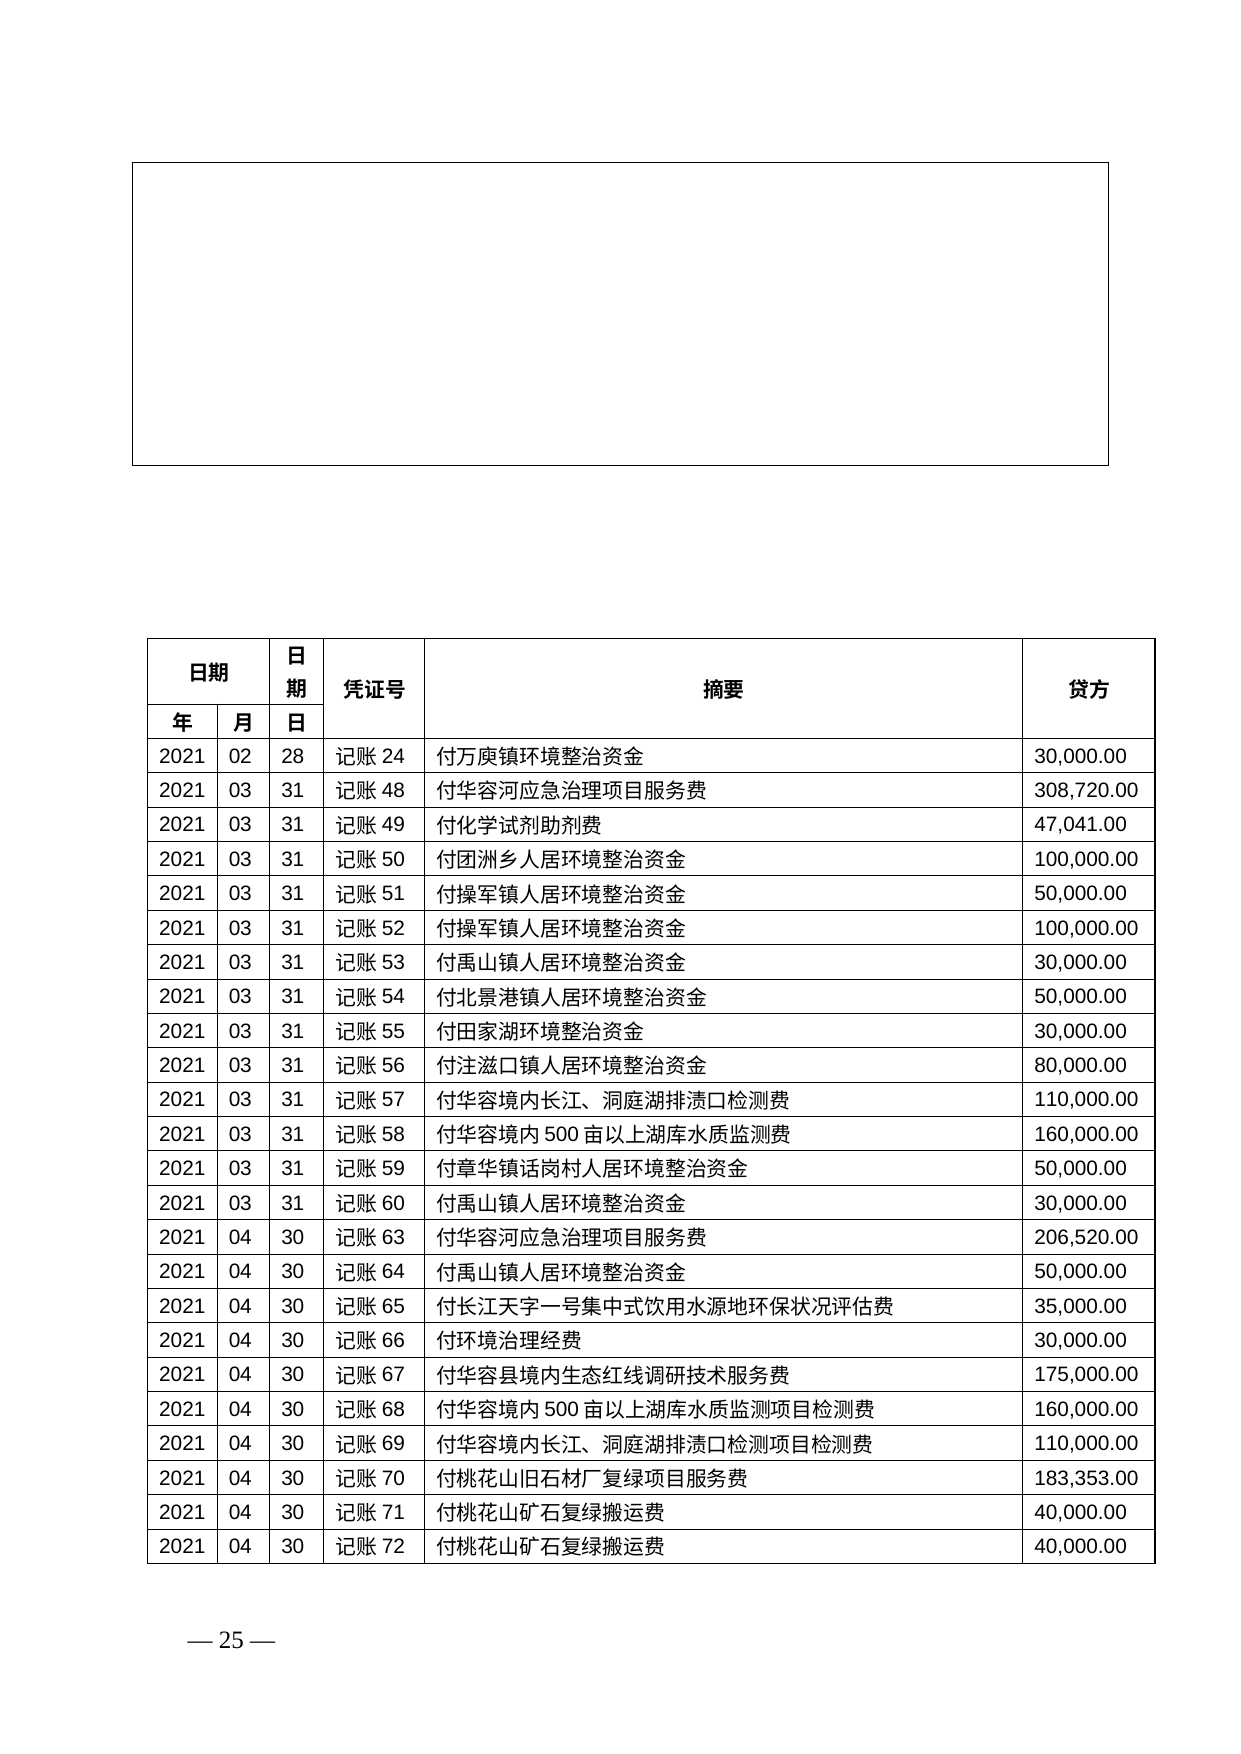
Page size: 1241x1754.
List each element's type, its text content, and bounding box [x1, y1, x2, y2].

table_cell 160,000.00 [1023, 1117, 1154, 1150]
table_cell 记账 50 [324, 842, 424, 875]
table_cell 30,000.00 [1023, 739, 1154, 772]
table_header 日期 [148, 639, 269, 703]
table_cell 记账 54 [324, 980, 424, 1013]
table_cell 2021 [148, 1392, 217, 1425]
table_cell 付华容境内长江、洞庭湖排渍口检测费 [425, 1083, 1022, 1116]
table_cell 30 [270, 1530, 323, 1563]
table_cell 2021 [148, 842, 217, 875]
table_cell 2021 [148, 945, 217, 978]
table_header 摘要 [425, 639, 1022, 738]
table_cell 02 [218, 739, 269, 772]
table_cell 03 [218, 842, 269, 875]
table_cell 04 [218, 1495, 269, 1528]
table_cell 31 [270, 980, 323, 1013]
table_cell 2021 [148, 1048, 217, 1082]
table_cell 100,000.00 [1023, 842, 1154, 875]
table_cell 记账 57 [324, 1083, 424, 1116]
table_header 日期 [270, 639, 323, 703]
table_cell 付华容境内500亩以上湖库水质监测项目检测费 [425, 1392, 1022, 1425]
table_cell 记账 59 [324, 1151, 424, 1185]
table_cell 04 [218, 1426, 269, 1460]
table_cell 31 [270, 808, 323, 841]
table_cell 付华容河应急治理项目服务费 [425, 1220, 1022, 1253]
table_cell 2021 [148, 1151, 217, 1185]
table_cell 110,000.00 [1023, 1426, 1154, 1460]
table_cell 2021 [148, 1186, 217, 1219]
table_cell 付华容境内长江、洞庭湖排渍口检测项目检测费 [425, 1426, 1022, 1460]
table_cell 记账 72 [324, 1530, 424, 1563]
table_cell 月 [218, 705, 269, 738]
table_cell 03 [218, 1083, 269, 1116]
table_cell 30 [270, 1461, 323, 1494]
table_cell 付万庾镇环境整治资金 [425, 739, 1022, 772]
table_cell 记账 52 [324, 911, 424, 944]
table_header 凭证号 [324, 639, 424, 738]
table_cell 03 [218, 911, 269, 944]
table_cell 记账 68 [324, 1392, 424, 1425]
table_cell 206,520.00 [1023, 1220, 1154, 1253]
table_cell 2021 [148, 739, 217, 772]
table_cell 30 [270, 1358, 323, 1391]
table_cell 31 [270, 1083, 323, 1116]
table_cell 03 [218, 1151, 269, 1185]
table_cell 30,000.00 [1023, 945, 1154, 978]
table_cell 30 [270, 1323, 323, 1357]
table_cell 记账 51 [324, 876, 424, 910]
table_cell 付章华镇话岗村人居环境整治资金 [425, 1151, 1022, 1185]
table_cell 记账 49 [324, 808, 424, 841]
table_cell 2021 [148, 1426, 217, 1460]
table_cell 03 [218, 1048, 269, 1082]
table_cell 付华容境内500亩以上湖库水质监测费 [425, 1117, 1022, 1150]
table_cell 记账 56 [324, 1048, 424, 1082]
table_cell 付团洲乡人居环境整治资金 [425, 842, 1022, 875]
table_cell 31 [270, 911, 323, 944]
table_cell 03 [218, 980, 269, 1013]
table_cell 记账 63 [324, 1220, 424, 1253]
table_cell 40,000.00 [1023, 1495, 1154, 1528]
table_cell 31 [270, 1186, 323, 1219]
table_cell 03 [218, 808, 269, 841]
table_cell 付操军镇人居环境整治资金 [425, 911, 1022, 944]
table_cell 2021 [148, 911, 217, 944]
table_cell 2021 [148, 1255, 217, 1288]
table_cell 04 [218, 1289, 269, 1322]
table_cell 03 [218, 876, 269, 910]
table_cell 日 [270, 705, 323, 738]
table_cell 记账 53 [324, 945, 424, 978]
table_cell 付桃花山矿石复绿搬运费 [425, 1495, 1022, 1528]
table_cell 记账 60 [324, 1186, 424, 1219]
table_cell 30 [270, 1495, 323, 1528]
table_cell 04 [218, 1323, 269, 1357]
table_cell 2021 [148, 1461, 217, 1494]
table_cell 付禹山镇人居环境整治资金 [425, 1255, 1022, 1288]
table_cell 记账 65 [324, 1289, 424, 1322]
table_header 贷方 [1023, 639, 1154, 738]
table_cell 04 [218, 1255, 269, 1288]
table_cell 2021 [148, 1530, 217, 1563]
table_cell 付操军镇人居环境整治资金 [425, 876, 1022, 910]
table_cell 175,000.00 [1023, 1358, 1154, 1391]
table_cell 183,353.00 [1023, 1461, 1154, 1494]
table_cell 31 [270, 945, 323, 978]
table_cell 记账 67 [324, 1358, 424, 1391]
table_cell 308,720.00 [1023, 773, 1154, 807]
table_cell 50,000.00 [1023, 980, 1154, 1013]
table_cell 04 [218, 1220, 269, 1253]
table_cell 160,000.00 [1023, 1392, 1154, 1425]
table_cell 付长江天字一号集中式饮用水源地环保状况评估费 [425, 1289, 1022, 1322]
table_cell 30 [270, 1426, 323, 1460]
table_cell 50,000.00 [1023, 876, 1154, 910]
table_cell 31 [270, 1117, 323, 1150]
table_cell 2021 [148, 1014, 217, 1047]
table_cell 31 [270, 842, 323, 875]
table_cell 付化学试剂助剂费 [425, 808, 1022, 841]
table_cell 2021 [148, 1323, 217, 1357]
table_cell 03 [218, 1117, 269, 1150]
table_cell 04 [218, 1392, 269, 1425]
table_cell 50,000.00 [1023, 1151, 1154, 1185]
table_cell 付桃花山旧石材厂复绿项目服务费 [425, 1461, 1022, 1494]
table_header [133, 163, 1108, 465]
table_cell 2021 [148, 773, 217, 807]
table_cell 100,000.00 [1023, 911, 1154, 944]
table_cell 付注滋口镇人居环境整治资金 [425, 1048, 1022, 1082]
table_cell 31 [270, 1014, 323, 1047]
table_cell 年 [148, 705, 217, 738]
table_cell 31 [270, 876, 323, 910]
table_cell 31 [270, 1151, 323, 1185]
table_cell 30,000.00 [1023, 1323, 1154, 1357]
table_cell 付北景港镇人居环境整治资金 [425, 980, 1022, 1013]
table_cell 110,000.00 [1023, 1083, 1154, 1116]
table_cell 记账 24 [324, 739, 424, 772]
table_cell 记账 48 [324, 773, 424, 807]
table_cell 记账 70 [324, 1461, 424, 1494]
table_cell 2021 [148, 1289, 217, 1322]
table_cell 记账 64 [324, 1255, 424, 1288]
table_cell 30,000.00 [1023, 1014, 1154, 1047]
table_cell 2021 [148, 1358, 217, 1391]
table_cell 付田家湖环境整治资金 [425, 1014, 1022, 1047]
table_cell 30 [270, 1289, 323, 1322]
table_cell 40,000.00 [1023, 1530, 1154, 1563]
table_cell 03 [218, 773, 269, 807]
table_cell 付禹山镇人居环境整治资金 [425, 945, 1022, 978]
table_cell 03 [218, 1186, 269, 1219]
table_cell 30 [270, 1220, 323, 1253]
table_cell 记账 66 [324, 1323, 424, 1357]
table_cell 付华容县境内生态红线调研技术服务费 [425, 1358, 1022, 1391]
table_cell 80,000.00 [1023, 1048, 1154, 1082]
table_cell 28 [270, 739, 323, 772]
table_cell 04 [218, 1461, 269, 1494]
table_cell 记账 58 [324, 1117, 424, 1150]
table_cell 付禹山镇人居环境整治资金 [425, 1186, 1022, 1219]
table_cell 47,041.00 [1023, 808, 1154, 841]
table_cell 记账 71 [324, 1495, 424, 1528]
table_cell 2021 [148, 1117, 217, 1150]
table_cell 2021 [148, 1220, 217, 1253]
table_cell 35,000.00 [1023, 1289, 1154, 1322]
table_cell 04 [218, 1358, 269, 1391]
table_cell 2021 [148, 876, 217, 910]
table_cell 30 [270, 1255, 323, 1288]
table_cell 31 [270, 1048, 323, 1082]
table_cell 付环境治理经费 [425, 1323, 1022, 1357]
table_cell 03 [218, 945, 269, 978]
table_cell 2021 [148, 980, 217, 1013]
table_cell 付桃花山矿石复绿搬运费 [425, 1530, 1022, 1563]
table_cell 04 [218, 1530, 269, 1563]
table_cell 2021 [148, 1083, 217, 1116]
table_cell 付华容河应急治理项目服务费 [425, 773, 1022, 807]
table_cell 记账 69 [324, 1426, 424, 1460]
table_cell 03 [218, 1014, 269, 1047]
table_cell 30 [270, 1392, 323, 1425]
table_cell 2021 [148, 1495, 217, 1528]
table_cell 记账 55 [324, 1014, 424, 1047]
table_cell 30,000.00 [1023, 1186, 1154, 1219]
table_cell 31 [270, 773, 323, 807]
table_cell 50,000.00 [1023, 1255, 1154, 1288]
table_cell 2021 [148, 808, 217, 841]
